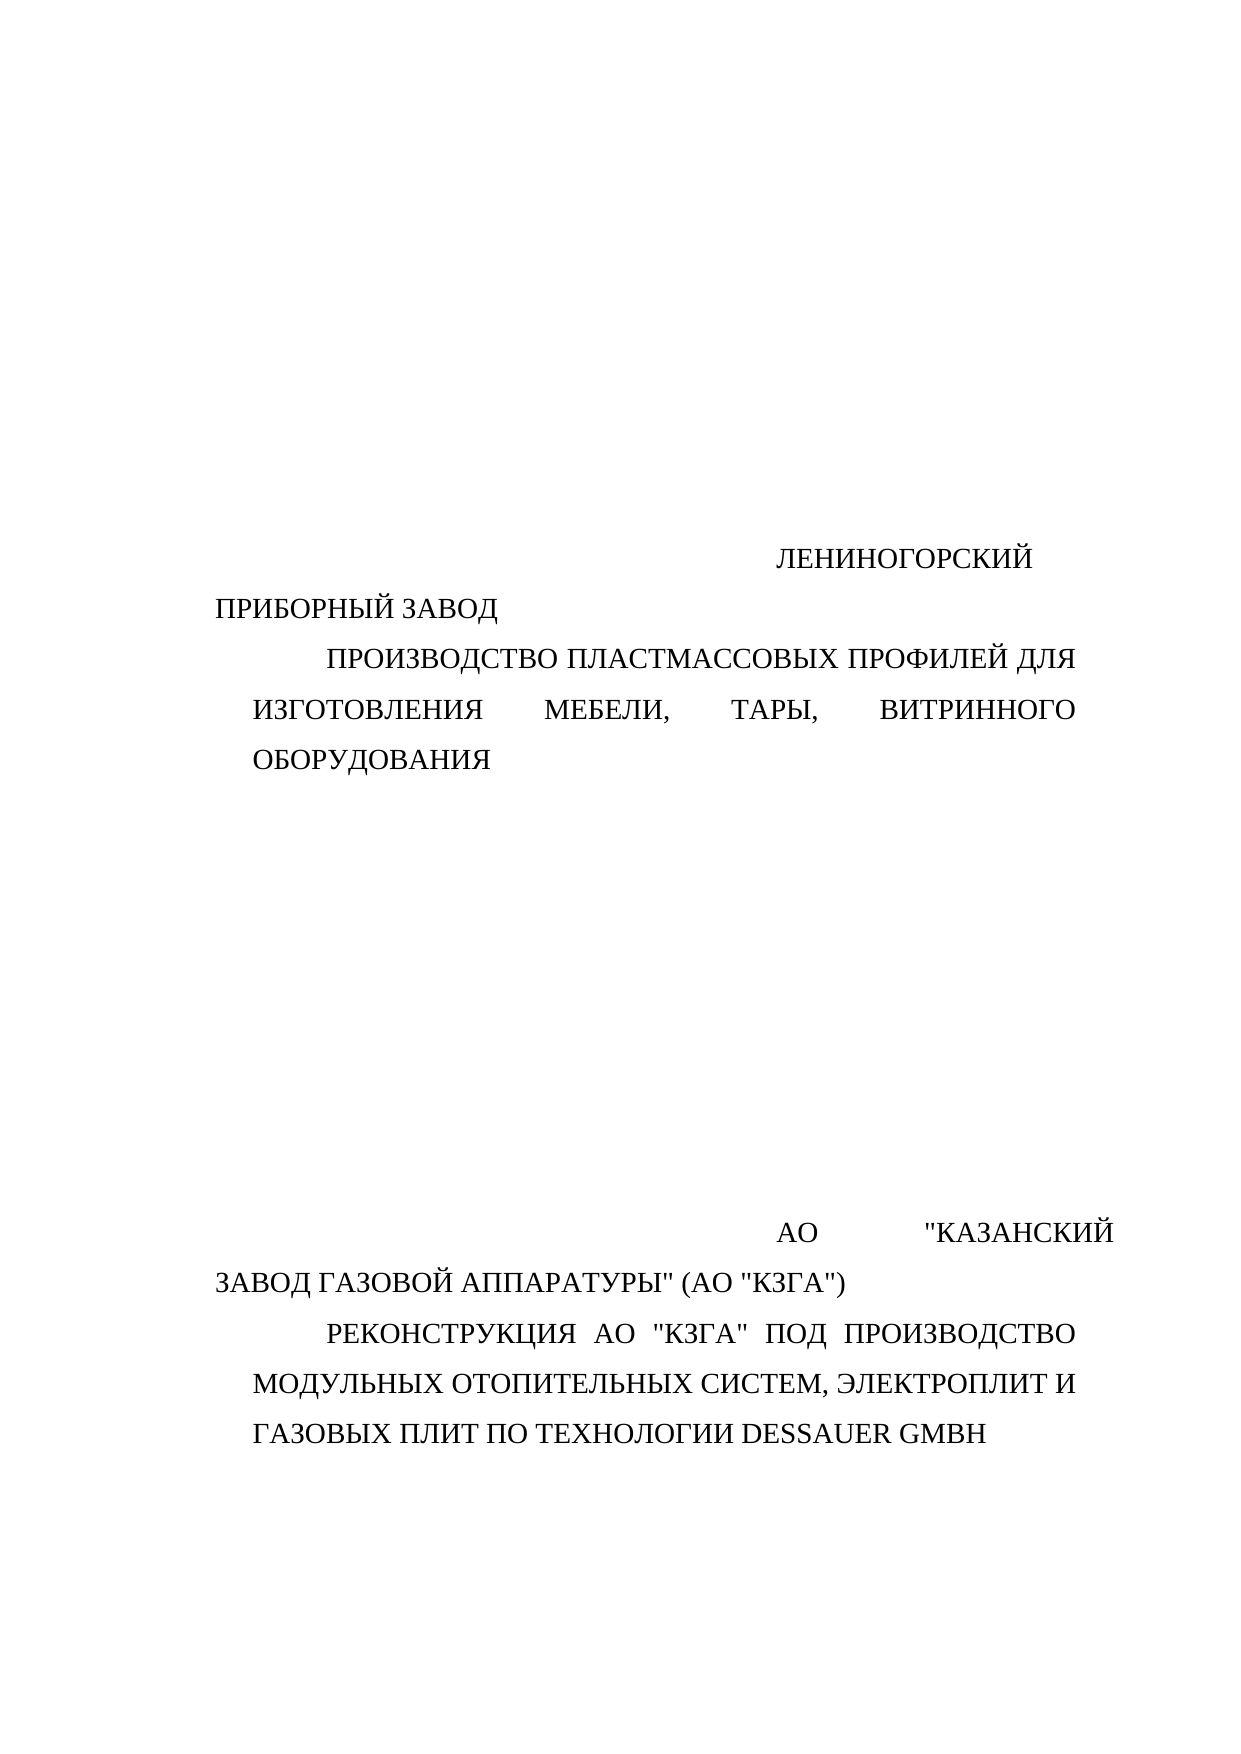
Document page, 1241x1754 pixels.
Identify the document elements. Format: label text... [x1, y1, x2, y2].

text РЕКОНСТРУКЦИЯ АО "КЗГА" ПОД ПРОИЗВОДСТВО МОДУЛЬНЫХ ОТОПИТЕЛЬНЫХ СИСТЕМ, ЭЛЕКТРОПЛИТ И ГАЗОВЫХ ПЛИТ ПО ТЕХНОЛОГИИ DESSAUER GMBH [252, 1316, 1077, 1450]
text ЛЕНИНОГОРСКИЙ ПРИБОРНЫЙ ЗАВОД [215, 118, 1114, 625]
text ПРОИЗВОДСТВО ПЛАСТМАССОВЫХ ПРОФИЛЕЙ ДЛЯ ИЗГОТОВЛЕНИЯ МЕБЕЛИ, ТАРЫ, ВИТРИННОГО ОБОРУДОВАНИЯ [252, 642, 1077, 776]
text АО "КАЗАНСКИЙ ЗАВОД ГАЗОВОЙ АППАРАТУРЫ" (АО "КЗГА") [215, 792, 1114, 1299]
